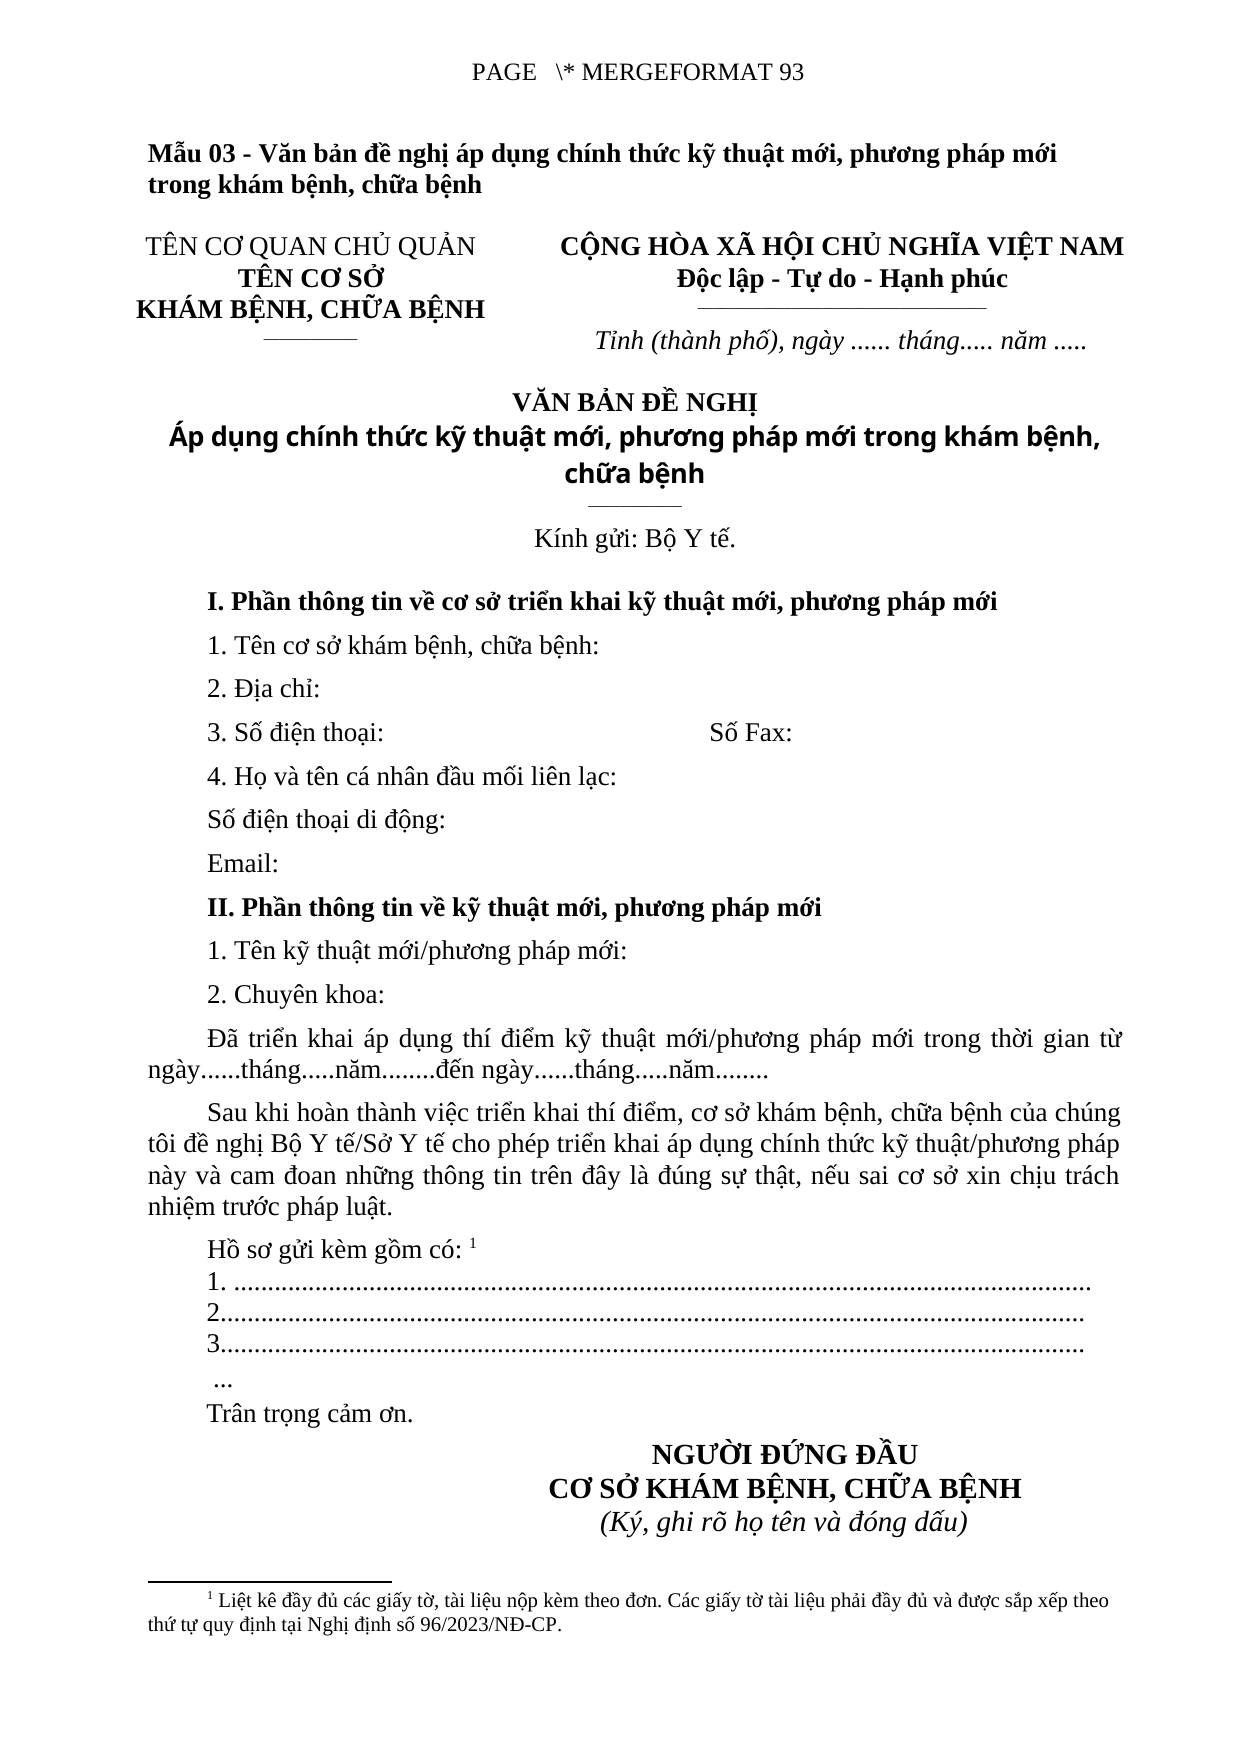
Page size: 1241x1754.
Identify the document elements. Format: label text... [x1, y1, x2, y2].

text Đã triển khai áp dụng thí điểm kỹ thuật mới/phương pháp mới trong thời gian từ ngày......tháng.....năm........đến ngày......tháng.....năm........ [148, 1022, 1122, 1084]
text Số điện thoại di động: [148, 803, 1122, 834]
text VĂN BẢN ĐỀ NGHỊ [148, 386, 1122, 417]
table_header CỘNG HÒA XÃ HỘI CHỦ NGHĨA VIỆT NAM Độc lập - Tự do - Hạnh phúc _____________________________________ Tỉnh (thành phố), ngày ...... tháng..... năm ..... [518, 231, 1167, 355]
table_header TÊN CƠ QUAN CHỦ QUẢN TÊN CƠ SỞ KHÁM BỆNH, CHỮA BỆNH ____________ [103, 231, 518, 355]
table_header 1. ............................................................................................................................... [133, 1265, 1107, 1296]
subtitle Mẫu 03 - Văn bản đề nghị áp dụng chính thức kỹ thuật mới, phương pháp mới trong khám bệnh, chữa bệnh [148, 137, 1122, 199]
text Sau khi hoàn thành việc triển khai thí điểm, cơ sở khám bệnh, chữa bệnh của chúng tôi đề nghị Bộ Y tế/Sở Y tế cho phép triển khai áp dụng chính thức kỹ thuật/phương pháp này và cam đoan những thông tin trên đây là đúng sự thật, nếu sai cơ sở xin chịu trách nhiệm trước pháp luật. [148, 1096, 1122, 1221]
text Email: [148, 847, 1122, 878]
text 1. Tên kỹ thuật mới/phương pháp mới: [148, 934, 1122, 966]
text 3. Số điện thoại: Số Fax: [148, 716, 1122, 747]
text 2. Địa chỉ: [148, 672, 1122, 704]
table_cell 3................................................................................................................................ [133, 1327, 1107, 1358]
text ____________ [148, 491, 1122, 522]
table_cell 2................................................................................................................................ [133, 1296, 1107, 1327]
text Kính gửi: Bộ Y tế. [148, 522, 1122, 553]
text 4. Họ và tên cá nhân đầu mối liên lạc: [148, 760, 1122, 791]
table_cell ... Trân trọng cảm ơn. [133, 1358, 1107, 1569]
text Áp dụng chính thức kỹ thuật mới, phương pháp mới trong khám bệnh, chữa bệnh [148, 417, 1122, 491]
text Hồ sơ gửi kèm gồm có: [148, 1233, 1122, 1265]
text 2. Chuyên khoa: [148, 978, 1122, 1009]
text 1. Tên cơ sở khám bệnh, chữa bệnh: [148, 629, 1122, 660]
text II. Phần thông tin về kỹ thuật mới, phương pháp mới [148, 891, 1122, 922]
text I. Phần thông tin về cơ sở triển khai kỹ thuật mới, phương pháp mới [148, 585, 1122, 616]
